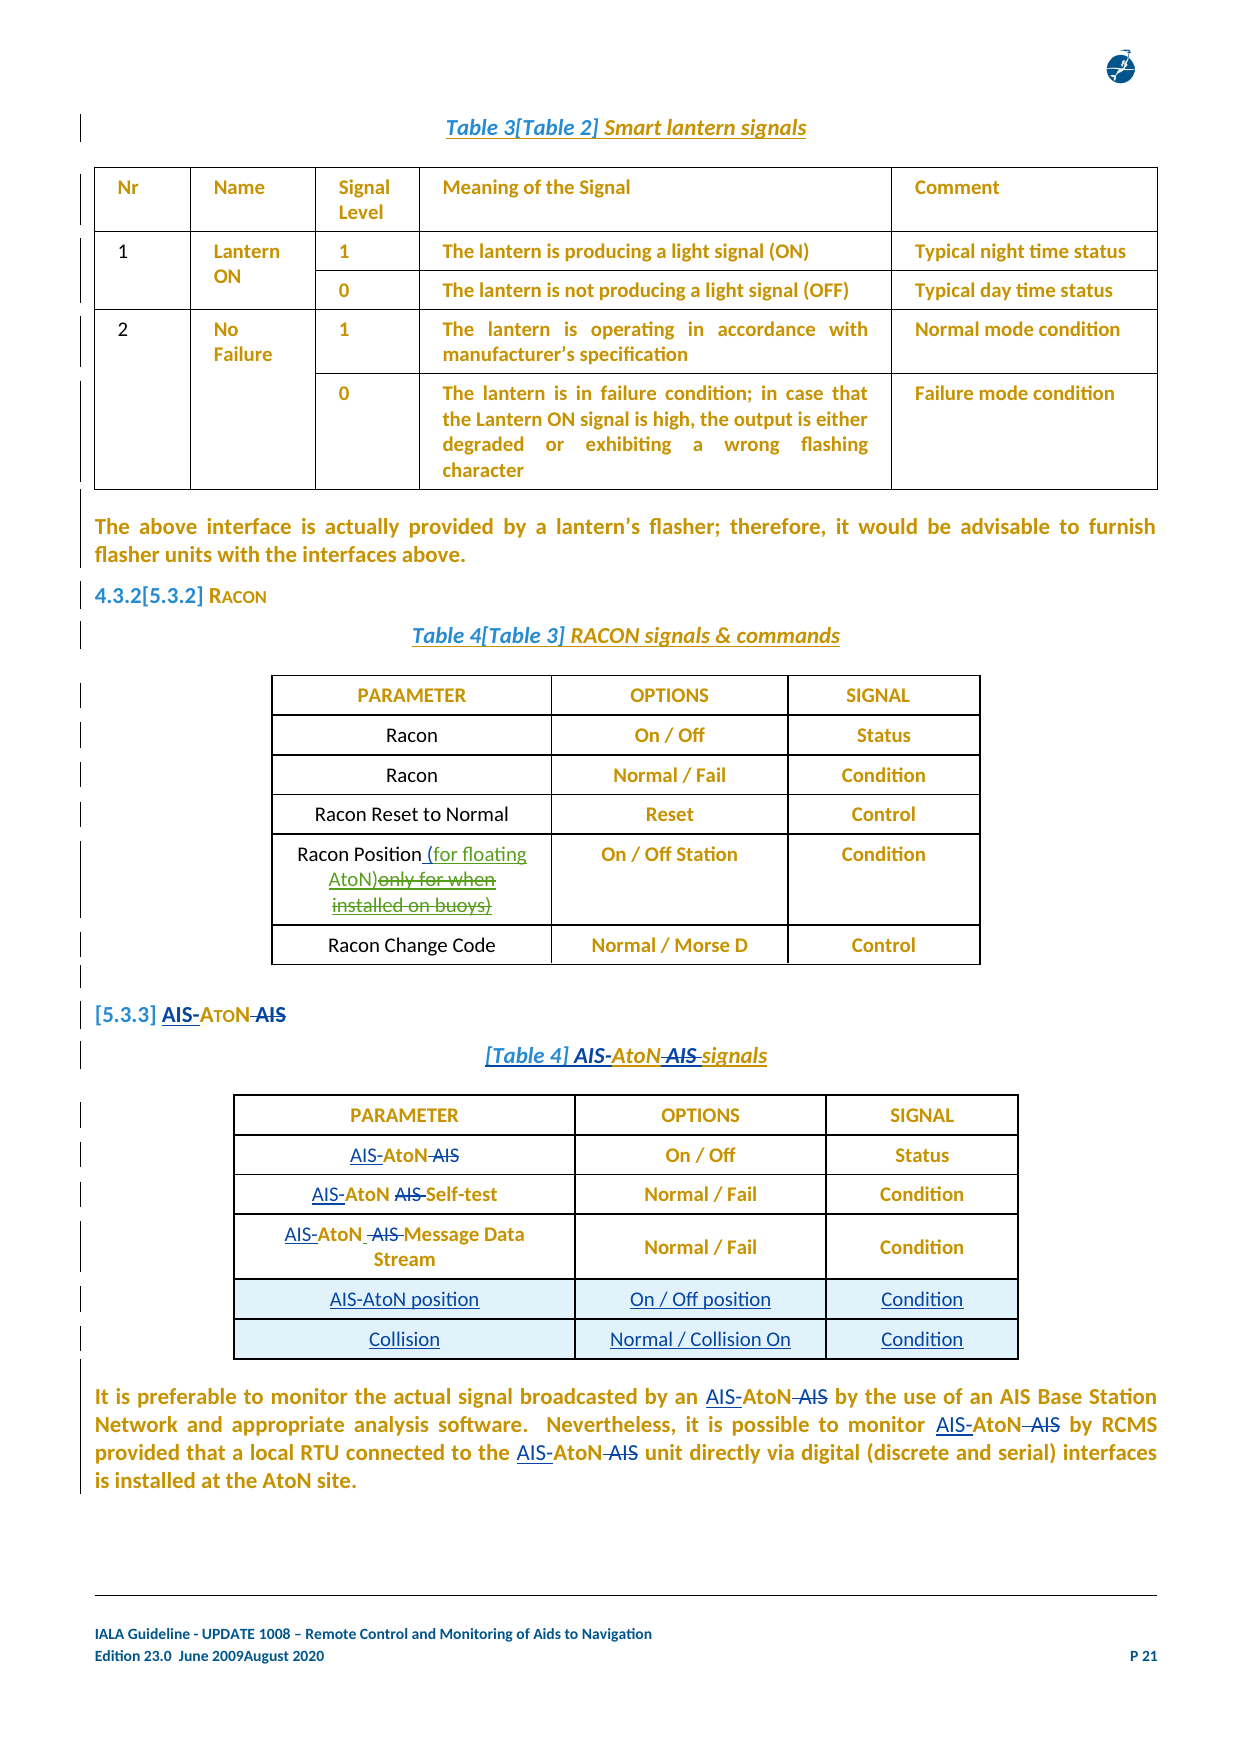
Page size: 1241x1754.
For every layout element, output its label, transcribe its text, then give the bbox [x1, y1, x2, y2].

table_cell Reset [552, 795, 787, 833]
table_cell Typical night time status [892, 232, 1157, 270]
table_cell Condition [827, 1175, 1017, 1213]
table_header Name [191, 168, 315, 231]
table_cell Status [827, 1136, 1017, 1173]
table_header OPTIONS [552, 676, 787, 714]
table_cell Control [789, 926, 979, 963]
table_cell Control [789, 795, 979, 833]
table_cell Racon Position [273, 835, 551, 924]
table_cell On / Off [576, 1136, 825, 1173]
table_cell The lantern is not producing a light signal (OFF) [420, 271, 891, 309]
subtitle AtoN [94, 1001, 1157, 1029]
table_cell Status [789, 716, 979, 754]
text The above interface is actually provided by a lantern’s flasher; therefore, it would be advisable to furnish flasher units with the interfaces above. [94, 512, 1157, 568]
table_header SIGNAL [827, 1096, 1017, 1134]
text AtoNsignals [94, 1041, 1157, 1069]
table_header Signal Level [316, 168, 419, 231]
table_header SIGNAL [789, 676, 979, 714]
table_cell Normal / Morse D [552, 926, 787, 963]
table_cell AtoNMessage Data Stream [235, 1215, 574, 1278]
table_cell 1 [95, 232, 190, 309]
table_cell On / Off [552, 716, 787, 754]
table_header Nr [95, 168, 190, 231]
text RACON signals & commands [94, 621, 1157, 649]
table_cell Condition [827, 1215, 1017, 1278]
table_header Comment [892, 168, 1157, 231]
table_cell On / Off Station [552, 835, 787, 924]
table_cell AtoN [235, 1136, 574, 1173]
table_cell 1 [316, 232, 419, 270]
table_cell Racon [273, 756, 551, 793]
table_cell 2 [95, 310, 190, 488]
subtitle Racon [94, 581, 1157, 609]
picture [1075, 0, 1194, 118]
table_header PARAMETER [273, 676, 551, 714]
table_cell Racon [273, 716, 551, 754]
table_cell The lantern is producing a light signal (ON) [420, 232, 891, 270]
table_cell Racon Change Code [273, 926, 551, 963]
table_cell 0 [316, 271, 419, 309]
table_cell Normal / Fail [576, 1175, 825, 1213]
table_cell No Failure [191, 310, 315, 488]
table_cell Normal / Fail [552, 756, 787, 793]
table_header PARAMETER [235, 1096, 574, 1134]
table_cell AtoN Self-test [235, 1175, 574, 1213]
table_cell 0 [316, 374, 419, 488]
table_header Meaning of the Signal [420, 168, 891, 231]
table_cell Lantern ON [191, 232, 315, 309]
table_cell Condition [789, 835, 979, 924]
table_cell Condition [789, 756, 979, 793]
table_cell The lantern is in failure condition; in case that the Lantern ON signal is high, the output is either degraded or exhibiting a wrong flashing character [420, 374, 891, 488]
table_cell Normal / Fail [576, 1215, 825, 1278]
table_cell Failure mode condition [892, 374, 1157, 488]
table_cell The lantern is operating in accordance with manufacturer’s specification [420, 310, 891, 373]
table_cell Normal mode condition [892, 310, 1157, 373]
table_header OPTIONS [576, 1096, 825, 1134]
table_cell 1 [316, 310, 419, 373]
text Smart lantern signals [94, 113, 1157, 142]
table_cell Racon Reset to Normal [273, 795, 551, 833]
text It is preferable to monitor the actual signal broadcasted by an AtoN by the use of an AIS Base Station Network and appropriate analysis software. Nevertheless, it is possible to monitor AtoN by RCMS provided that a local RTU connected to the AtoN unit directly via digital (discrete and serial) interfaces is installed at the AtoN site. [94, 1382, 1157, 1494]
table_cell Typical day time status [892, 271, 1157, 309]
